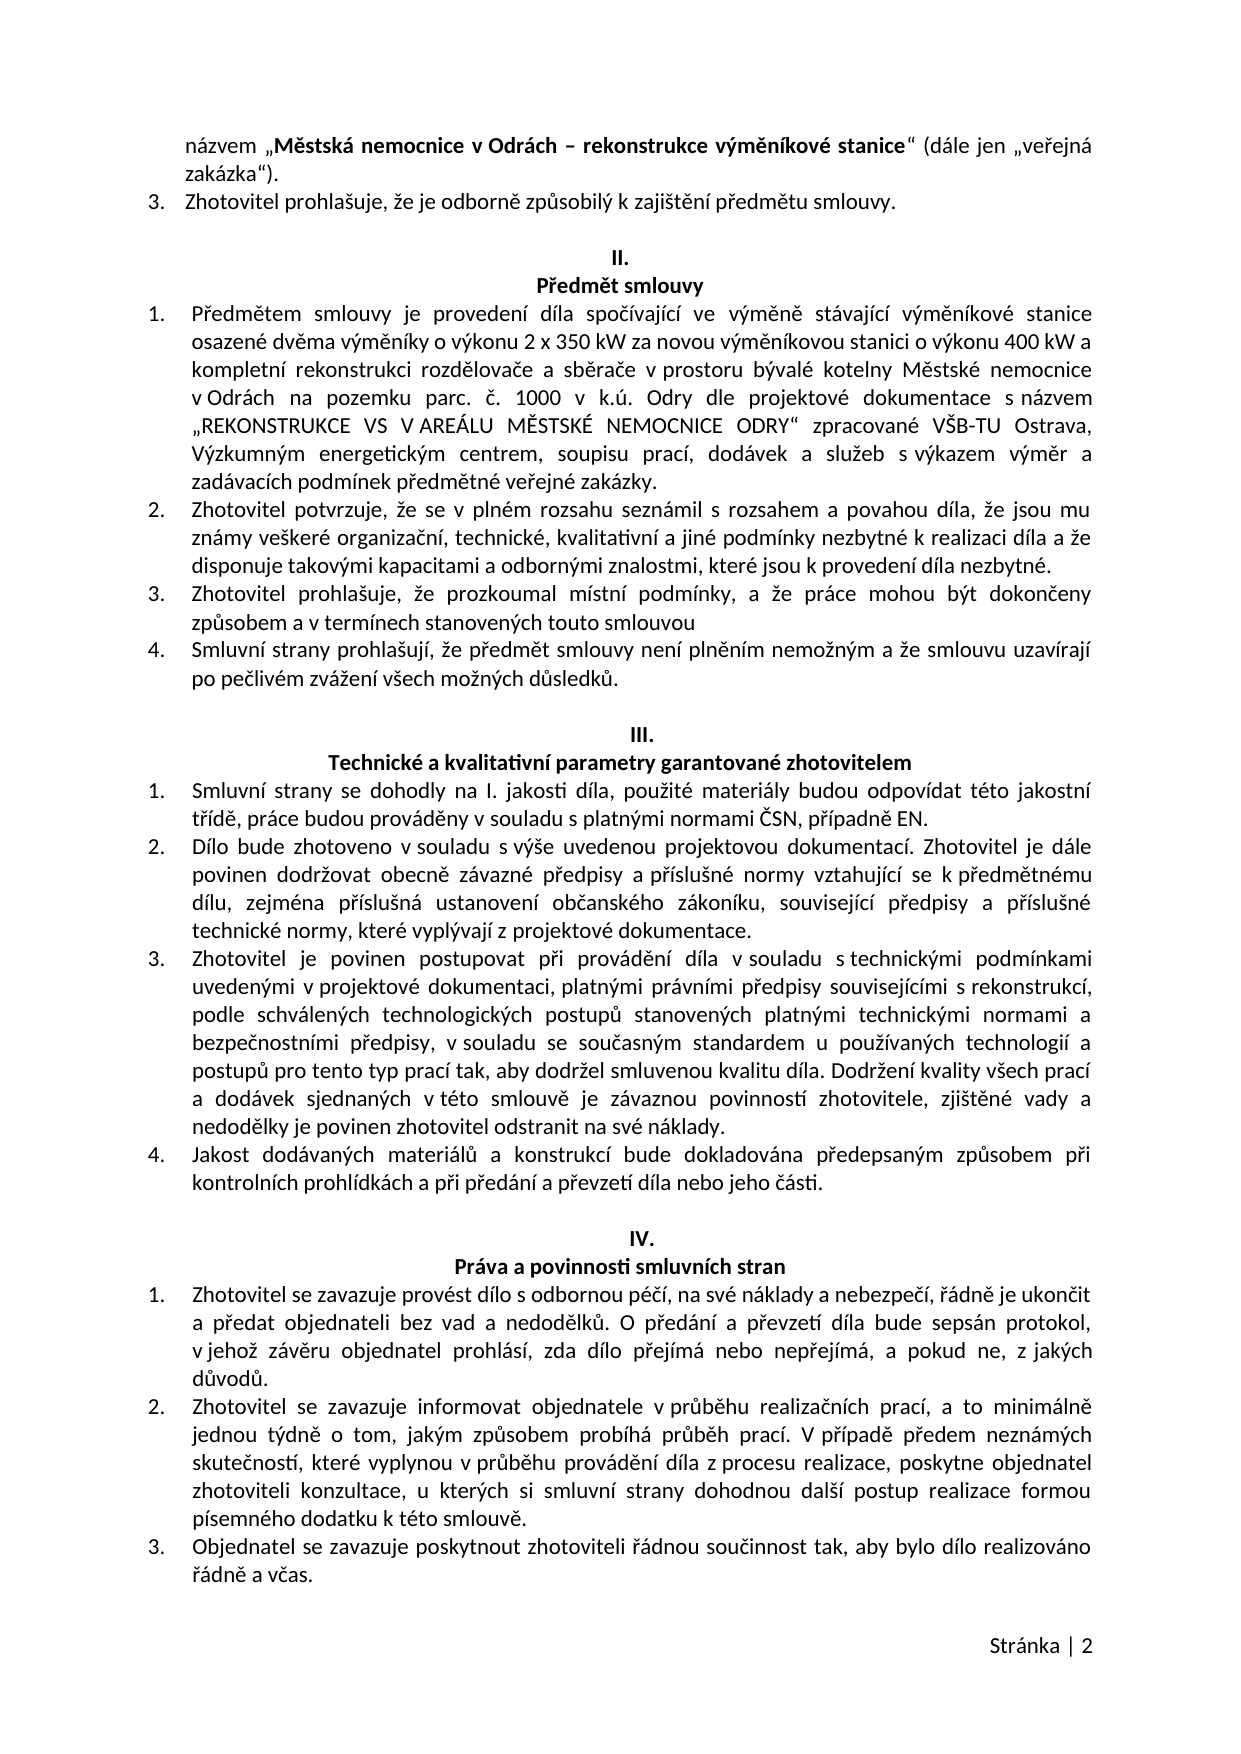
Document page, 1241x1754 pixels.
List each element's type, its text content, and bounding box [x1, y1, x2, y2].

subtitle Předmět smlouvy [148, 271, 1093, 299]
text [148, 131, 1093, 187]
text III. [191, 720, 1093, 748]
text 1. Předmětem smlouvy je provedení díla spočívající ve výměně stávající výměníkové stanice osazené dvěma výměníky o výkonu 2 x 350 kW za novou výměníkovou stanici o výkonu 400 kW a kompletní rekonstrukci rozdělovače a sběrače v prostoru bývalé kotelny Městské nemocnice v Odrách na pozemku parc. č. 1000 v k.ú. Odry dle projektové dokumentace s názvem „REKONSTRUKCE VS V AREÁLU MĚSTSKÉ NEMOCNICE ODRY“ zpracované VŠB-TU Ostrava, Výzkumným energetickým centrem, soupisu prací, dodávek a služeb s výkazem výměr a zadávacích podmínek předmětné veřejné zakázky. [148, 299, 1093, 496]
text 3. Zhotovitel prohlašuje, že je odborně způsobilý k zajištění předmětu smlouvy. [148, 187, 1093, 215]
text 3. Zhotovitel prohlašuje, že prozkoumal místní podmínky, a že práce mohou být dokončeny způsobem a v termínech stanovených touto smlouvou [148, 579, 1093, 636]
text Práva a povinnosti smluvních stran [148, 1252, 1093, 1280]
list 2. Dílo bude zhotoveno v souladu s výše uvedenou projektovou dokumentací. Zhotovitel je dále povinen dodržovat obecně závazné předpisy a příslušné normy vztahující se k předmětnému dílu, zejména příslušná ustanovení občanského zákoníku, související předpisy a příslušné technické normy, které vyplývají z projektové dokumentace. [148, 832, 1093, 944]
subtitle Technické a kvalitativní parametry garantované zhotovitelem [148, 748, 1093, 776]
text 2. Zhotovitel potvrzuje, že se v plném rozsahu seznámil s rozsahem a povahou díla, že jsou mu známy veškeré organizační, technické, kvalitativní a jiné podmínky nezbytné k realizaci díla a že disponuje takovými kapacitami a odbornými znalostmi, které jsou k provedení díla nezbytné. [148, 496, 1093, 579]
list 4. Jakost dodávaných materiálů a konstrukcí bude dokladována předepsaným způsobem při kontrolních prohlídkách a při předání a převzetí díla nebo jeho části. [148, 1140, 1093, 1196]
text IV. [191, 1224, 1093, 1252]
list 3. Zhotovitel je povinen postupovat při provádění díla v souladu s technickými podmínkami uvedenými v projektové dokumentaci, platnými právními předpisy souvisejícími s rekonstrukcí, podle schválených technologických postupů stanovených platnými technickými normami a bezpečnostními předpisy, v souladu se současným standardem u používaných technologií a postupů pro tento typ prací tak, aby dodržel smluvenou kvalitu díla. Dodržení kvality všech prací a dodávek sjednaných v této smlouvě je závaznou povinností zhotovitele, zjištěné vady a nedodělky je povinen zhotovitel odstranit na své náklady. [148, 944, 1093, 1140]
text II. [148, 243, 1093, 271]
text 3. Objednatel se zavazuje poskytnout zhotoviteli řádnou součinnost tak, aby bylo dílo realizováno řádně a včas. [148, 1532, 1093, 1588]
text 2. Zhotovitel se zavazuje informovat objednatele v průběhu realizačních prací, a to minimálně jednou týdně o tom, jakým způsobem probíhá průběh prací. V případě předem neznámých skutečností, které vyplynou v průběhu provádění díla z procesu realizace, poskytne objednatel zhotoviteli konzultace, u kterých si smluvní strany dohodnou další postup realizace formou písemného dodatku k této smlouvě. [148, 1392, 1093, 1532]
text 4. Smluvní strany prohlašují, že předmět smlouvy není plněním nemožným a že smlouvu uzavírají po pečlivém zvážení všech možných důsledků. [148, 636, 1093, 692]
text 1. Zhotovitel se zavazuje provést dílo s odbornou péčí, na své náklady a nebezpečí, řádně je ukončit a předat objednateli bez vad a nedodělků. O předání a převzetí díla bude sepsán protokol, v jehož závěru objednatel prohlásí, zda dílo přejímá nebo nepřejímá, a pokud ne, z jakých důvodů. [148, 1280, 1093, 1392]
list 1. Smluvní strany se dohodly na I. jakosti díla, použité materiály budou odpovídat této jakostní třídě, práce budou prováděny v souladu s platnými normami ČSN, případně EN. [148, 776, 1093, 832]
